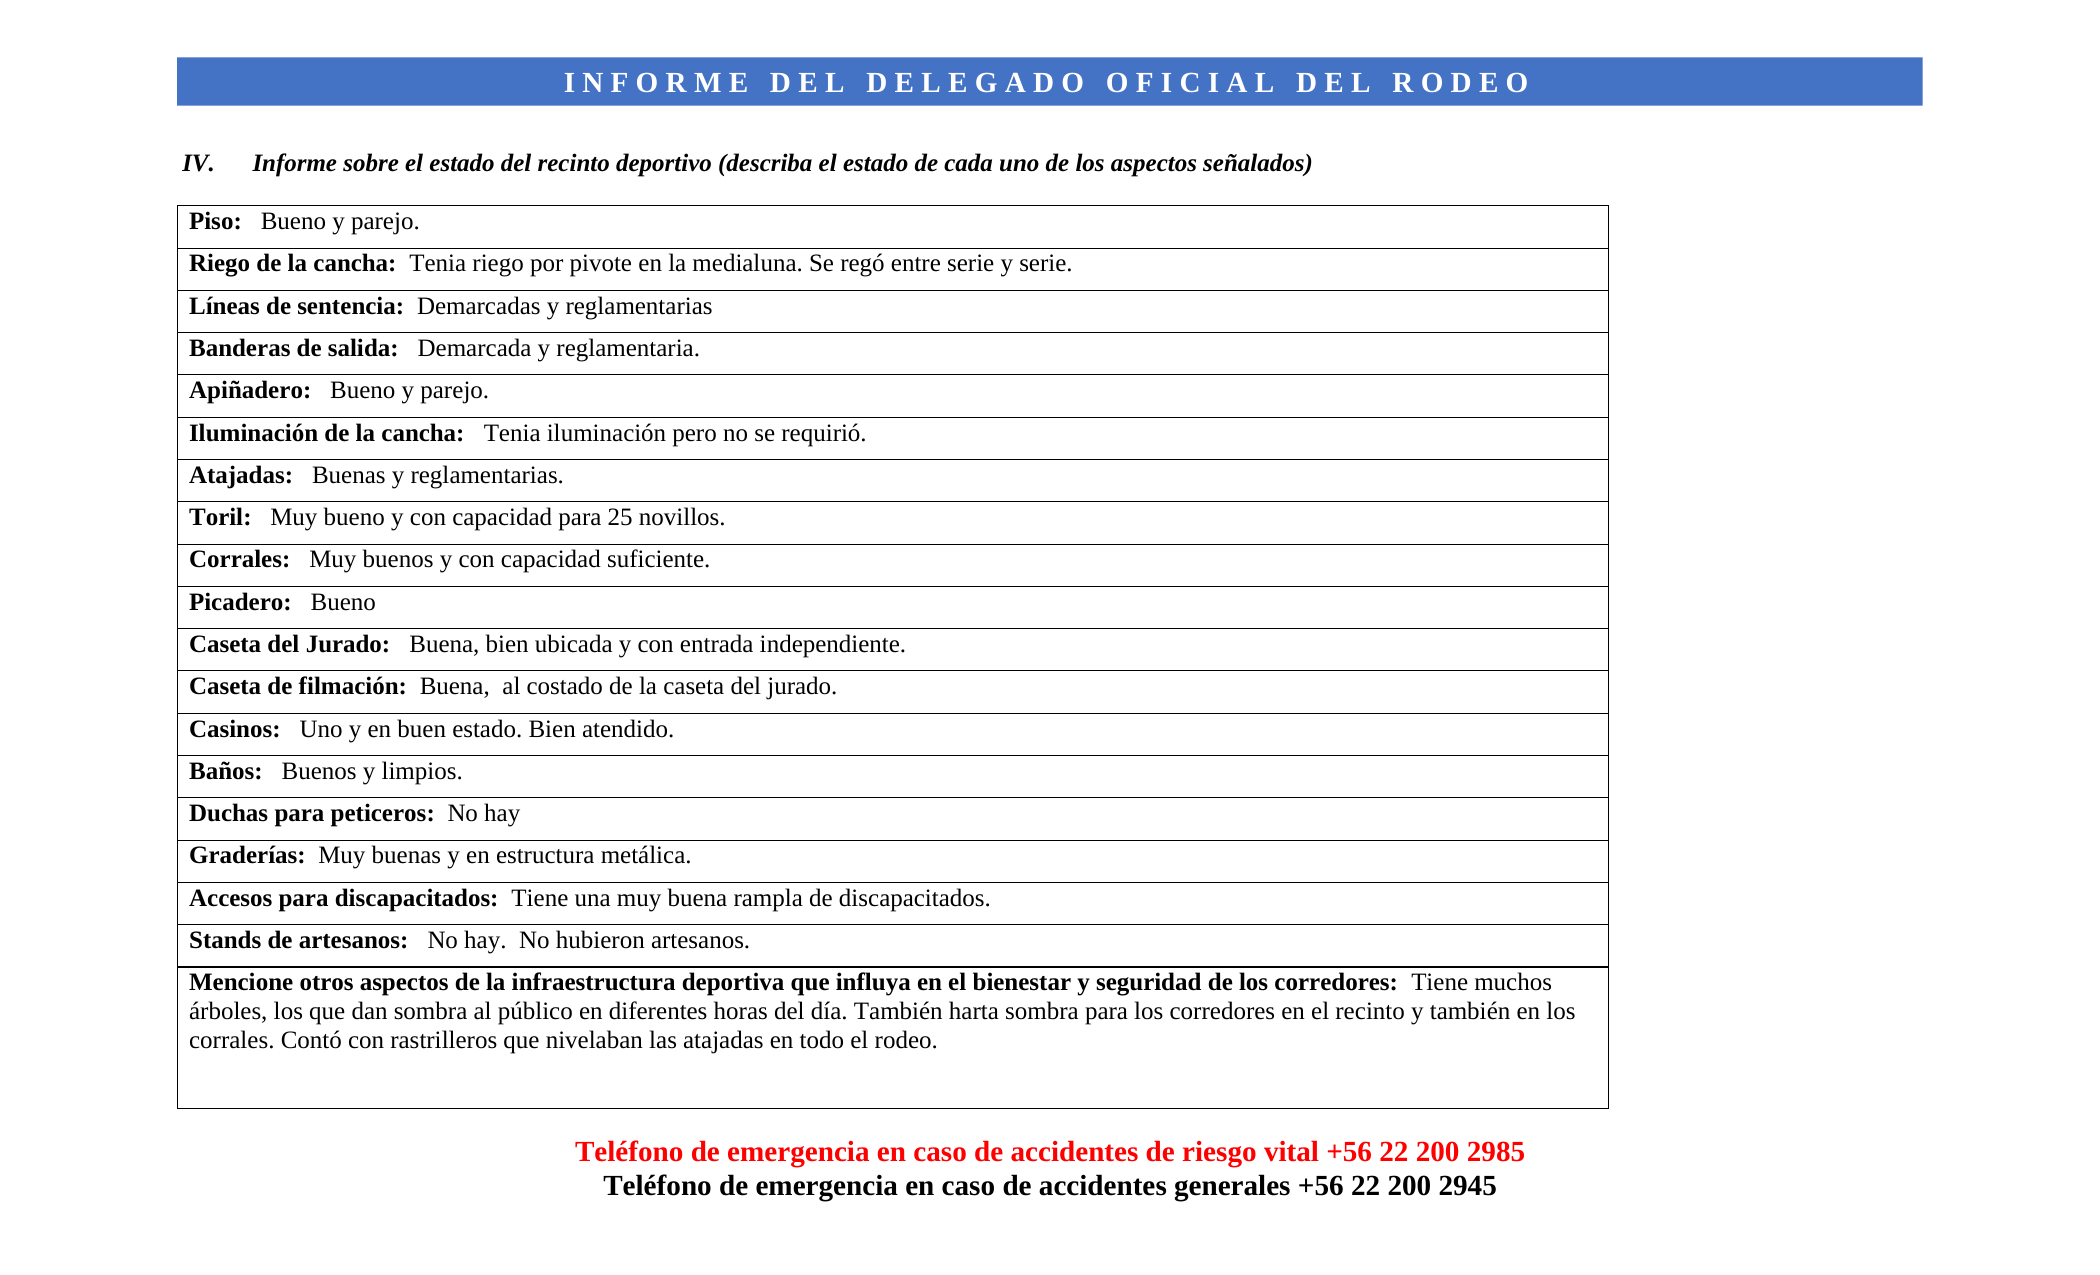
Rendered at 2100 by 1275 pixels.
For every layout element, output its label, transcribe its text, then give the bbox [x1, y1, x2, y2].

table_cell Caseta del Jurado: Buena, bien ubicada y con entrada independiente. [178, 629, 1608, 670]
table_cell Banderas de salida: Demarcada y reglamentaria. [178, 333, 1608, 374]
table_cell Riego de la cancha: Tenia riego por pivote en la medialuna. Se regó entre serie y serie. [178, 249, 1608, 290]
table_cell Caseta de filmación: Buena, al costado de la caseta del jurado. [178, 671, 1608, 713]
table_cell Toril: Muy bueno y con capacidad para 25 novillos. [178, 502, 1608, 543]
table_cell Duchas para peticeros: No hay [178, 798, 1608, 839]
table_cell Stands de artesanos: No hay. No hubieron artesanos. [178, 925, 1608, 966]
table_cell Corrales: Muy buenos y con capacidad suficiente. [178, 545, 1608, 586]
table_cell Graderías: Muy buenas y en estructura metálica. [178, 841, 1608, 882]
table_cell Picadero: Bueno [178, 587, 1608, 628]
table_cell Líneas de sentencia: Demarcadas y reglamentarias [178, 291, 1608, 332]
list Informe sobre el estado del recinto deportivo (describa el estado de cada uno de los aspectos señalados) [215, 148, 1716, 176]
table_cell Casinos: Uno y en buen estado. Bien atendido. [178, 714, 1608, 755]
table_cell Accesos para discapacitados: Tiene una muy buena rampla de discapacitados. [178, 883, 1608, 924]
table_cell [178, 968, 1608, 1107]
table_cell Iluminación de la cancha: Tenia iluminación pero no se requirió. [178, 418, 1608, 459]
table_cell Atajadas: Buenas y reglamentarias. [178, 460, 1608, 501]
table_cell Apiñadero: Bueno y parejo. [178, 375, 1608, 417]
table_cell Baños: Buenos y limpios. [178, 756, 1608, 797]
table_header Piso: Bueno y parejo. [178, 206, 1608, 247]
